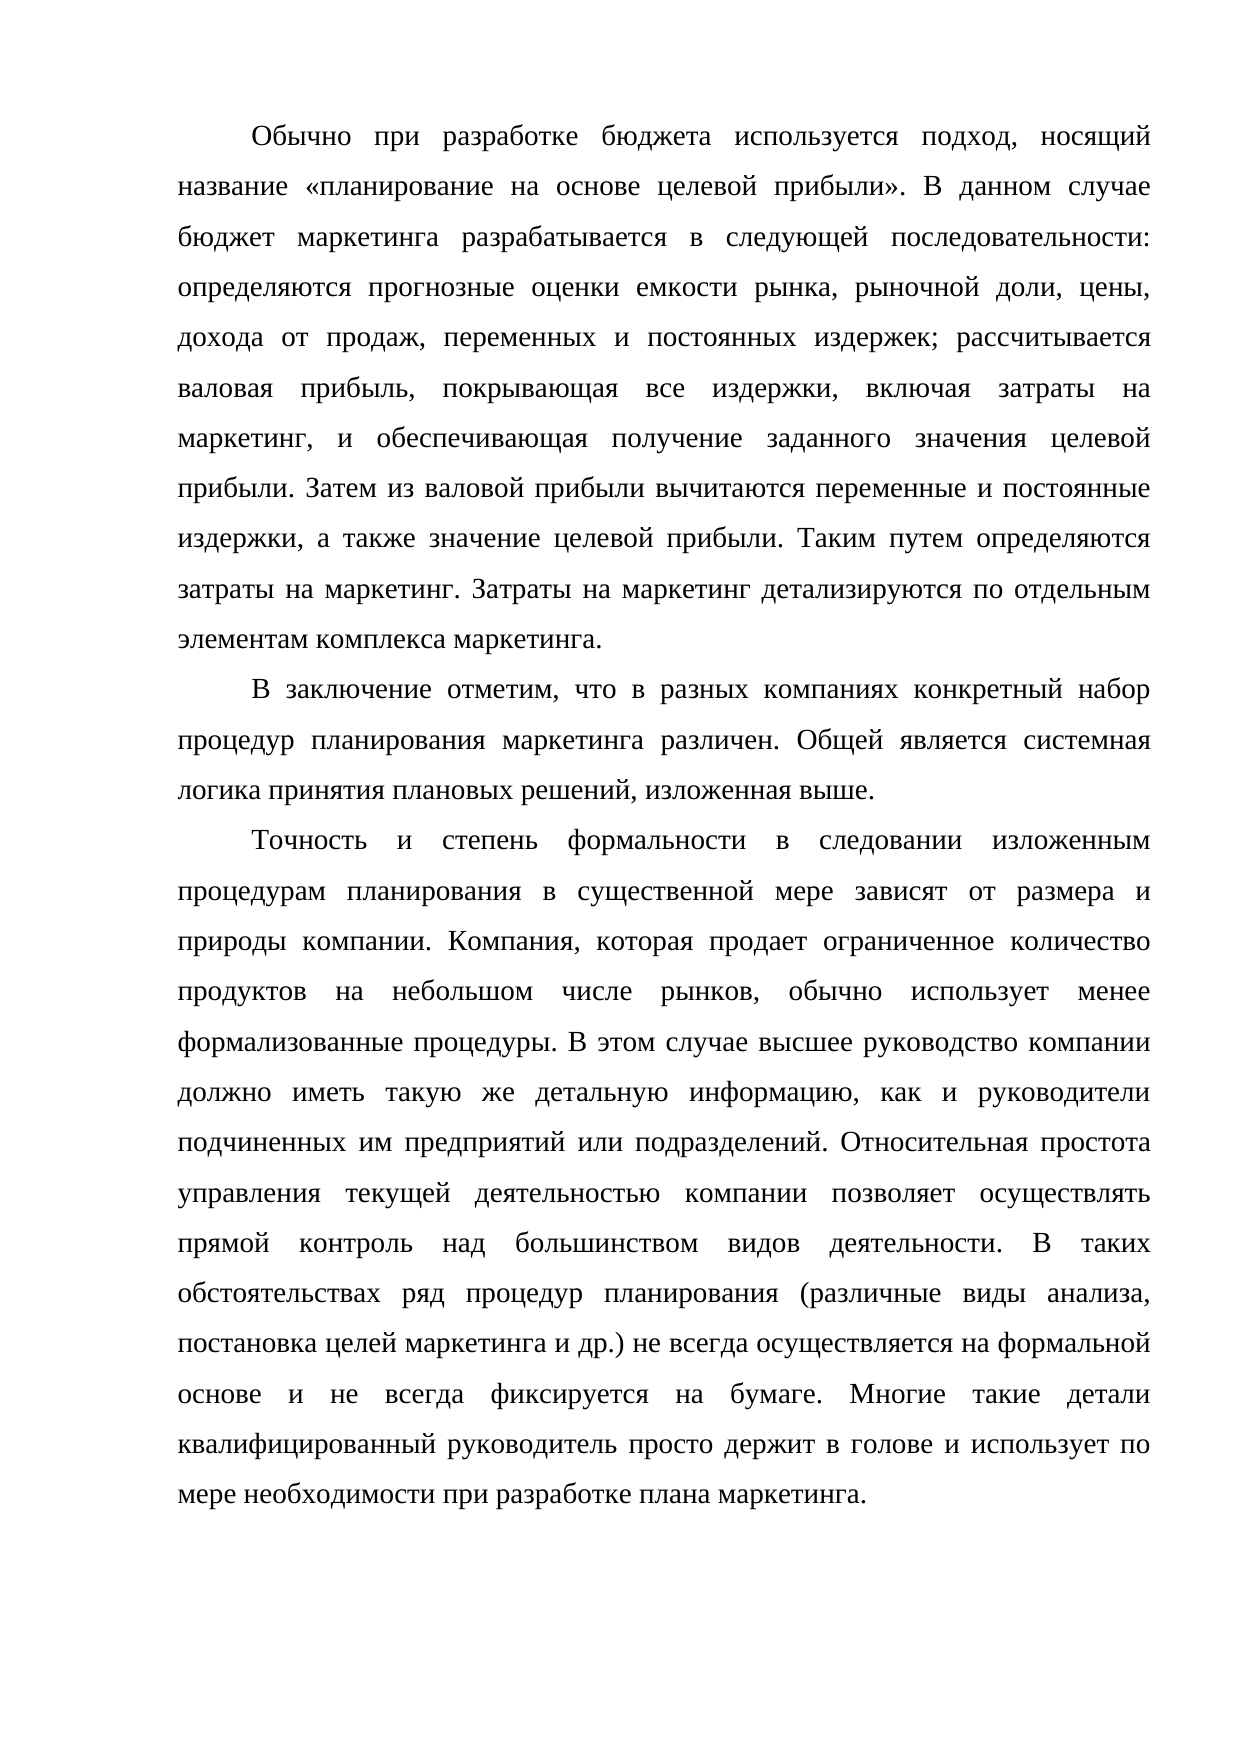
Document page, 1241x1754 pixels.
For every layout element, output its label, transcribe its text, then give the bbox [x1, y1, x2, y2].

text Точность и степень формальности в следовании изложенным процедурам планирования в существенной мере зависят от размера и природы компании. Компания, которая продает ограниченное количество продуктов на небольшом числе рынков, обычно использует менее формализованные процедуры. В этом случае высшее руководство компании должно иметь такую же детальную информацию, как и руководители подчиненных им предприятий или подразделений. Относительная простота управления текущей деятельностью компании позволяет осуществлять прямой контроль над большинством видов деятельности. В таких обстоятельствах ряд процедур планирования (различные виды анализа, постановка целей маркетинга и др.) не всегда осуществляется на формальной основе и не всегда фиксируется на бумаге. Многие такие детали квалифицированный руководитель просто держит в голове и использует по мере необходимости при разработке плана маркетинга. [177, 822, 1152, 1510]
text В заключение отметим, что в разных компаниях конкретный набор процедур планирования маркетинга различен. Общей является системная логика принятия плановых решений, изложенная выше. [177, 672, 1152, 806]
text Обычно при разработке бюджета используется подход, носящий название «планирование на основе целевой прибыли». В данном случае бюджет маркетинга разрабатывается в следующей последовательности: определяются прогнозные оценки емкости рынка, рыночной доли, цены, дохода от продаж, переменных и постоянных издержек; рассчитывается валовая прибыль, покрывающая все издержки, включая затраты на маркетинг, и обеспечивающая получение заданного значения целевой прибыли. Затем из валовой прибыли вычитаются переменные и постоянные издержки, а также значение целевой прибыли. Таким путем определяются затраты на маркетинг. Затраты на маркетинг детализируются по отдельным элементам комплекса маркетинга. [177, 118, 1152, 655]
